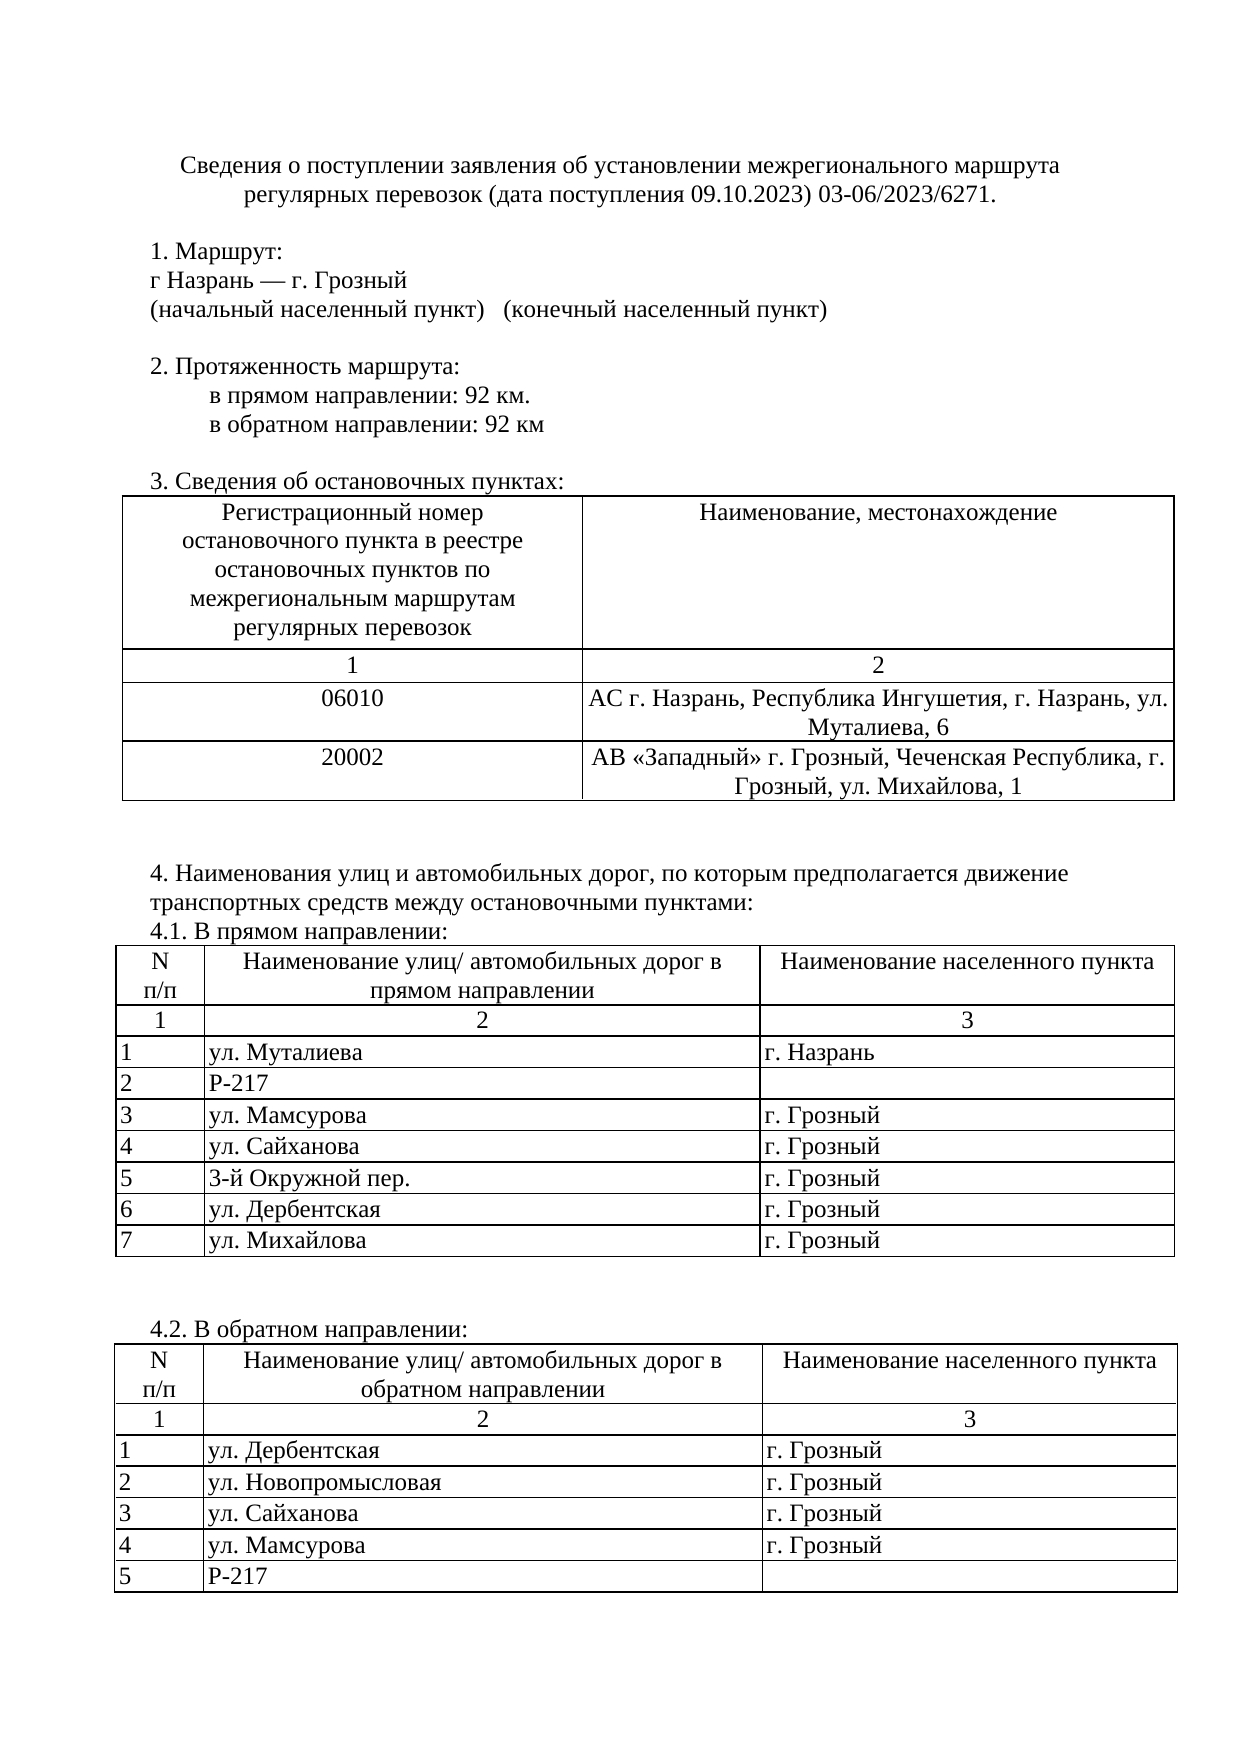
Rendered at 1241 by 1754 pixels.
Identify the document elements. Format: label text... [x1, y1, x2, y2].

table_cell ул. Дербентская [204, 1436, 762, 1465]
table_cell 3-й Окружной пер. [205, 1163, 759, 1193]
table_cell АВ «Западный» г. Грозный, Чеченская Республика, г. Грозный, ул. Михайлова, 1 [583, 742, 1173, 799]
table_cell ул. Мамсурова [204, 1530, 762, 1560]
table_cell г. Грозный [761, 1226, 1174, 1256]
table_cell 4 [115, 1529, 203, 1560]
text 4.2. В обратном направлении: [150, 1314, 1090, 1343]
table_header N п/п [117, 946, 204, 1004]
table_cell г. Грозный [761, 1100, 1174, 1130]
table_cell 5 [117, 1163, 204, 1193]
table_cell Р-217 [205, 1068, 759, 1098]
table_cell г. Грозный [763, 1497, 1177, 1528]
text Сведения о поступлении заявления об установлении межрегионального маршрута регулярных перевозок (дата поступления 09.10.2023) 03-06/2023/6271. [150, 150, 1090, 207]
table_cell 3 [763, 1403, 1177, 1434]
table_cell [761, 1068, 1174, 1098]
table_cell г. Грозный [763, 1434, 1177, 1465]
table_cell 2 [115, 1466, 203, 1497]
table_header Наименование, местонахождение [583, 497, 1173, 648]
table_cell г. Грозный [761, 1163, 1174, 1193]
table_cell ул. Михайлова [205, 1226, 759, 1256]
table_cell ул. Муталиева [205, 1037, 759, 1067]
table_cell ул. Сайханова [205, 1131, 759, 1161]
table_cell 7 [117, 1226, 204, 1256]
table_cell АС г. Назрань, Республика Ингушетия, г. Назрань, ул. Муталиева, 6 [583, 683, 1173, 740]
table_cell Р-217 [204, 1561, 762, 1591]
table_header Наименование населенного пункта [763, 1345, 1177, 1402]
table_cell 1 [117, 1037, 204, 1067]
text 3. Сведения об остановочных пунктах: [150, 466, 1090, 495]
table_cell 3 [115, 1498, 203, 1528]
table_cell 2 [205, 1006, 759, 1035]
table_cell 3 [761, 1006, 1174, 1035]
table_cell 5 [115, 1561, 203, 1591]
table_cell 2 [204, 1404, 762, 1434]
table_header Наименование населенного пункта [761, 946, 1174, 1004]
table_cell 2 [583, 650, 1173, 681]
table_cell 2 [117, 1068, 204, 1098]
table_cell ул. Сайханова [204, 1498, 762, 1528]
text 4.1. В прямом направлении: [150, 916, 1090, 945]
table_cell 1 [123, 650, 582, 681]
table_cell ул. Мамсурова [205, 1100, 759, 1130]
table_cell 20002 [123, 742, 582, 799]
text г Назрань — г. Грозный [150, 265, 1090, 294]
table_header Регистрационный номер остановочного пункта в реестре остановочных пунктов по межрегиональным маршрутам регулярных перевозок [123, 497, 582, 648]
table_cell г. Грозный [761, 1131, 1174, 1161]
table_cell 4 [117, 1131, 204, 1161]
table_cell 1 [115, 1404, 203, 1434]
table_cell 6 [117, 1194, 204, 1224]
table_cell 3 [117, 1100, 204, 1130]
table_cell ул. Дербентская [205, 1194, 759, 1224]
table_cell 1 [117, 1006, 204, 1035]
table_cell г. Грозный [763, 1528, 1177, 1560]
text 2. Протяженность маршрута: [150, 351, 1090, 380]
text 4. Наименования улиц и автомобильных дорог, по которым предполагается движение транспортных средств между остановочными пунктами: [150, 858, 1090, 916]
table_header N п/п [115, 1345, 203, 1402]
table_cell г. Назрань [761, 1037, 1174, 1067]
table_cell 1 [115, 1435, 203, 1465]
table_header Наименование улиц/ автомобильных дорог в обратном направлении [204, 1345, 762, 1402]
text в прямом направлении: 92 км. [150, 380, 1090, 409]
text 1. Маршрут: [150, 236, 1090, 265]
text в обратном направлении: 92 км [150, 409, 1090, 437]
table_cell ул. Новопромысловая [204, 1467, 762, 1497]
text (начальный населенный пункт) (конечный населенный пункт) [150, 294, 1090, 322]
table_header Наименование улиц/ автомобильных дорог в прямом направлении [205, 946, 759, 1004]
table_cell г. Грозный [763, 1465, 1177, 1497]
table_cell [763, 1560, 1177, 1591]
table_cell 06010 [123, 683, 582, 740]
table_cell г. Грозный [761, 1194, 1174, 1224]
